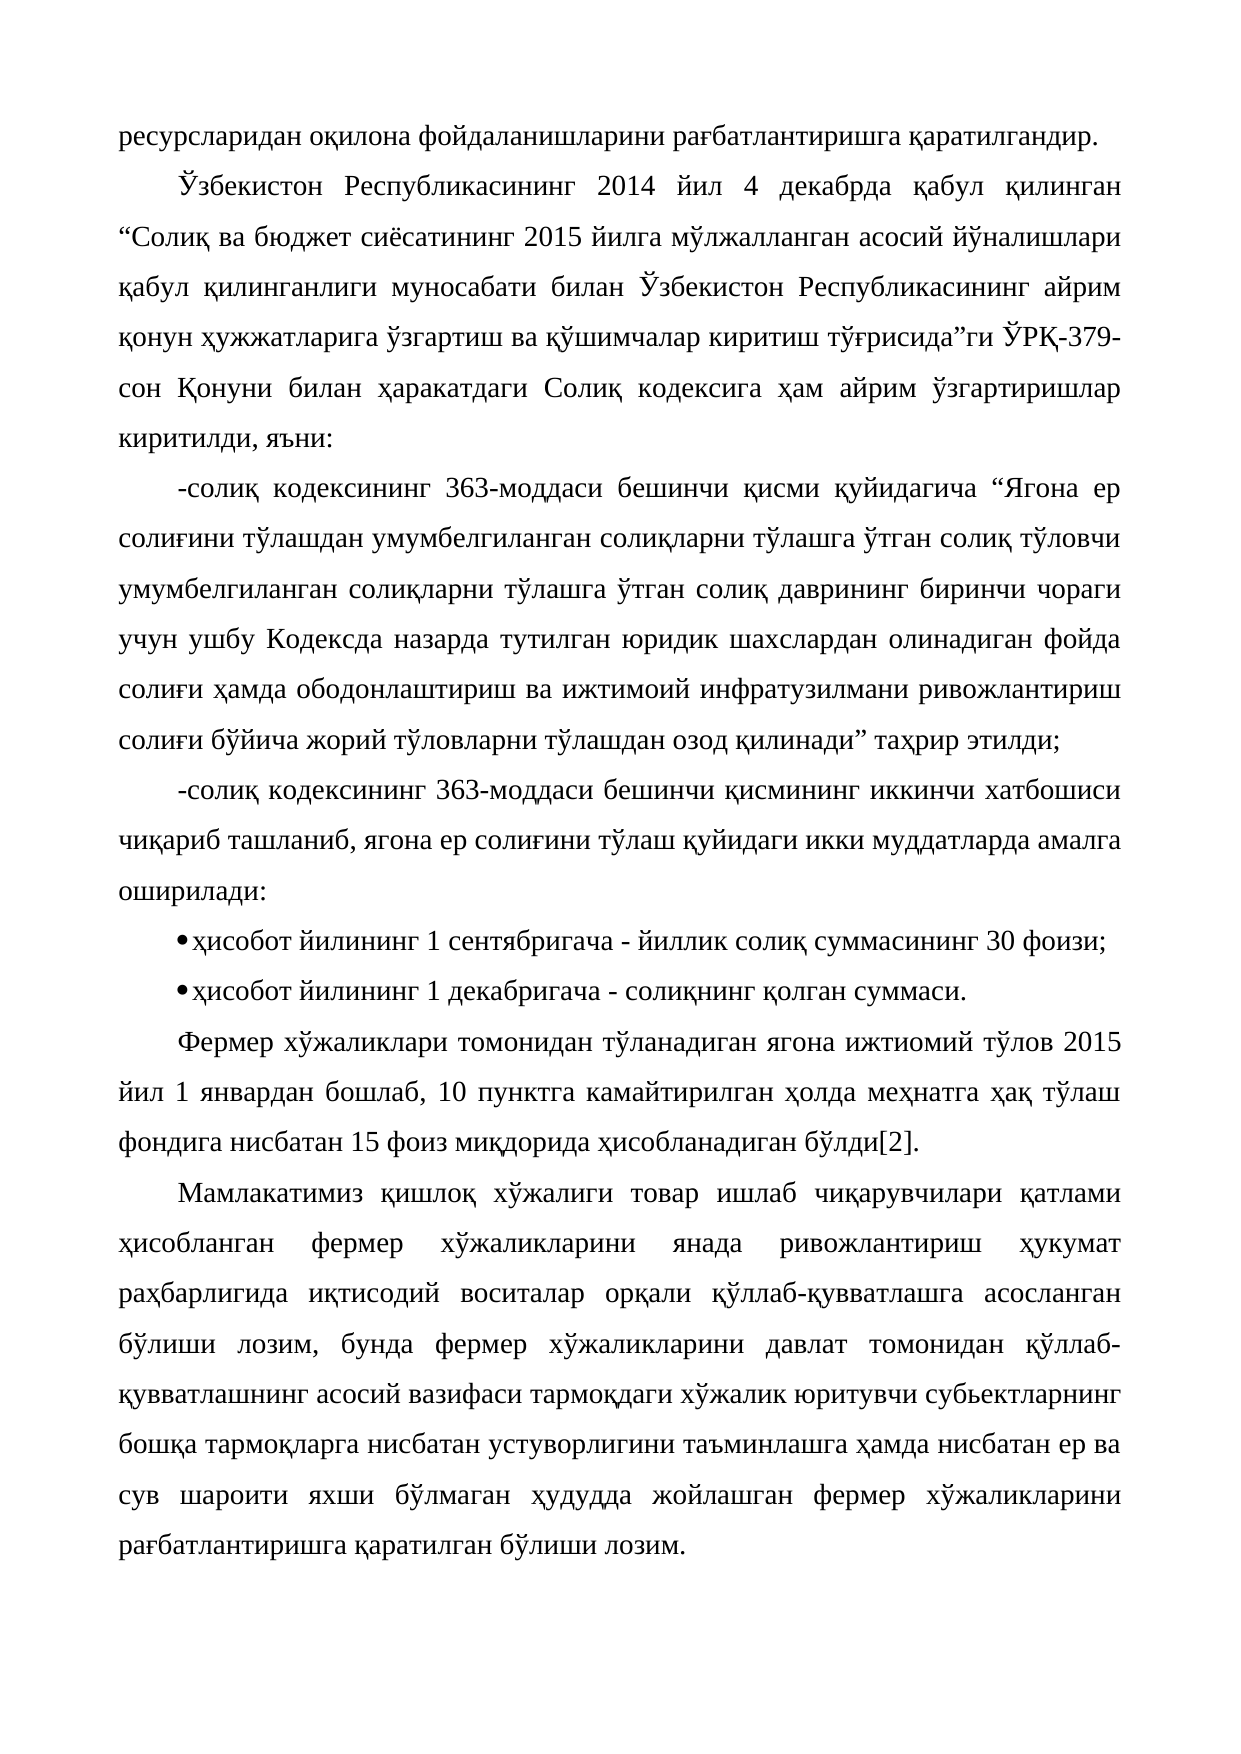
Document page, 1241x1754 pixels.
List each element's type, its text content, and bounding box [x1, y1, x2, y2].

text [118, 118, 1122, 152]
text -солиқ кодексининг 363-моддаси бешинчи қисмининг иккинчи хатбошиси чиқариб ташланиб, ягона ер солиғини тўлаш қуйидаги икки муддатларда амалга оширилади: [118, 772, 1122, 906]
list ҳисобот йилининг 1 сентябригача - йиллик солиқ суммасининг 30 фоизи; [118, 923, 1122, 957]
list ҳисобот йилининг 1 декабригача - солиқнинг қолган суммаси. [118, 973, 1122, 1007]
text Мамлакатимиз қишлоқ хўжалиги товар ишлаб чиқарувчилари қатлами ҳисобланган фермер хўжаликларини янада ривожлантириш ҳукумат раҳбарлигида иқтисодий воситалар орқали қўллаб-қувватлашга асосланган бўлиши лозим, бунда фермер хўжаликларини давлат томонидан қўллаб-қувватлашнинг асосий вазифаси тармоқдаги хўжалик юритувчи субьектларнинг бошқа тармоқларга нисбатан устуворлигини таъминлашга ҳамда нисбатан ер ва сув шароити яхши бўлмаган ҳудудда жойлашган фермер хўжаликларини рағбатлантиришга қаратилган бўлиши лозим. [118, 1175, 1122, 1561]
text Ўзбекистон Республикасининг 2014 йил 4 декабрда қабул қилинган “Солиқ ва бюджет сиёсатининг 2015 йилга мўлжалланган асосий йўналишлари қабул қилинганлиги муносабати билан Ўзбекистон Республикасининг айрим қонун ҳужжатларига ўзгартиш ва қўшимчалар киритиш тўғрисида”ги ЎРҚ-379-сон Қонуни билан ҳаракатдаги Солиқ кодексига ҳам айрим ўзгартиришлар киритилди, яъни: [118, 168, 1122, 453]
text Фермер хўжаликлари томонидан тўланадиган ягона ижтиомий тўлов 2015 йил 1 январдан бошлаб, 10 пунктга камайтирилган ҳолда меҳнатга ҳақ тўлаш фондига нисбатан 15 фоиз миқдорида ҳисобланадиган бўлди[2]. [118, 1024, 1122, 1158]
text -солиқ кодексининг 363-моддаси бешинчи қисми қуйидагича “Ягона ер солиғини тўлашдан умумбелгиланган солиқларни тўлашга ўтган солиқ тўловчи умумбелгиланган солиқларни тўлашга ўтган солиқ даврининг биринчи чораги учун ушбу Кодексда назарда тутилган юридик шахслардан олинадиган фойда солиғи ҳамда ободонлаштириш ва ижтимоий инфратузилмани ривожлантириш солиғи бўйича жорий тўловларни тўлашдан озод қилинади” таҳрир этилди; [118, 470, 1122, 755]
